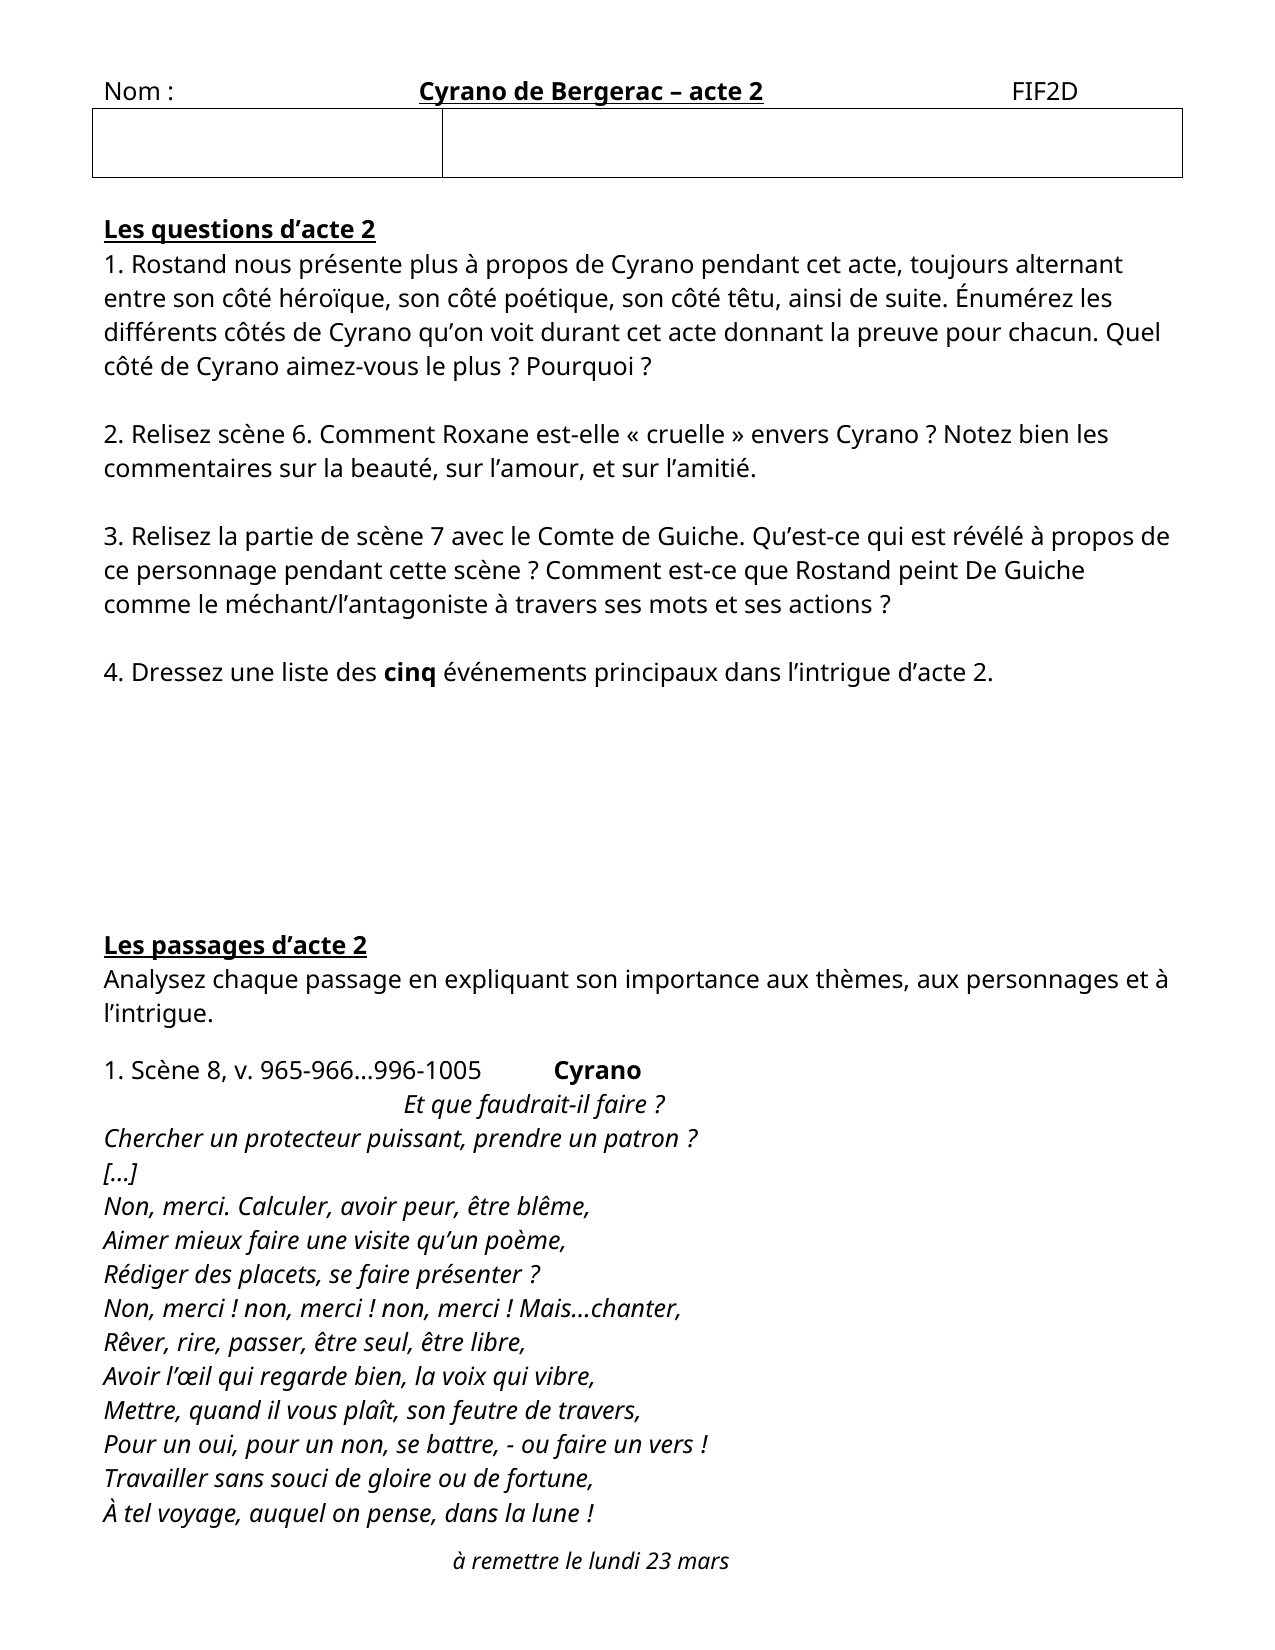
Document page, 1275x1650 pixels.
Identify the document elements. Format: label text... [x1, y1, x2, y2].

table_cell [93, 109, 442, 177]
text Avoir l’œil qui regarde bien, la voix qui vibre, [103, 1359, 1172, 1393]
text À tel voyage, auquel on pense, dans la lune ! [103, 1495, 1172, 1529]
text Les questions d’acte 2 [103, 212, 1172, 246]
text Chercher un protecteur puissant, prendre un patron ? [103, 1121, 1172, 1154]
text Et que faudrait-il faire ? [103, 1086, 1172, 1121]
text Analysez chaque passage en expliquant son importance aux thèmes, aux personnages et à l’intrigue. [103, 962, 1172, 1030]
text Rédiger des placets, se faire présenter ? [103, 1257, 1172, 1291]
text Mettre, quand il vous plaît, son feutre de travers, [103, 1393, 1172, 1427]
text 3. Relisez la partie de scène 7 avec le Comte de Guiche. Qu’est-ce qui est révélé à propos de ce personnage pendant cette scène ? Comment est-ce que Rostand peint De Guiche comme le méchant/l’antagoniste à travers ses mots et ses actions ? [103, 519, 1172, 621]
text Pour un oui, pour un non, se battre, - ou faire un vers ! [103, 1427, 1172, 1461]
text Non, merci ! non, merci ! non, merci ! Mais…chanter, [103, 1291, 1172, 1325]
text Travailler sans souci de gloire ou de fortune, [103, 1461, 1172, 1495]
text Non, merci. Calculer, avoir peur, être blême, [103, 1189, 1172, 1223]
text 2. Relisez scène 6. Comment Roxane est-elle « cruelle » envers Cyrano ? Notez bien les commentaires sur la beauté, sur l’amour, et sur l’amitié. [103, 417, 1172, 485]
text Aimer mieux faire une visite qu’un poème, [103, 1223, 1172, 1257]
text 1. Scène 8, v. 965-966…996-1005 Cyrano [103, 1052, 1172, 1086]
text Rêver, rire, passer, être seul, être libre, [103, 1325, 1172, 1359]
text […] [103, 1154, 1172, 1189]
table_cell [443, 109, 1182, 177]
text 1. Rostand nous présente plus à propos de Cyrano pendant cet acte, toujours alternant entre son côté héroïque, son côté poétique, son côté têtu, ainsi de suite. Énumérez les différents côtés de Cyrano qu’on voit durant cet acte donnant la preuve pour chacun. Quel côté de Cyrano aimez-vous le plus ? Pourquoi ? [103, 246, 1172, 382]
text Les passages d’acte 2 [103, 927, 1172, 962]
text 4. Dressez une liste des cinq événements principaux dans l’intrigue d’acte 2. [103, 655, 1172, 689]
